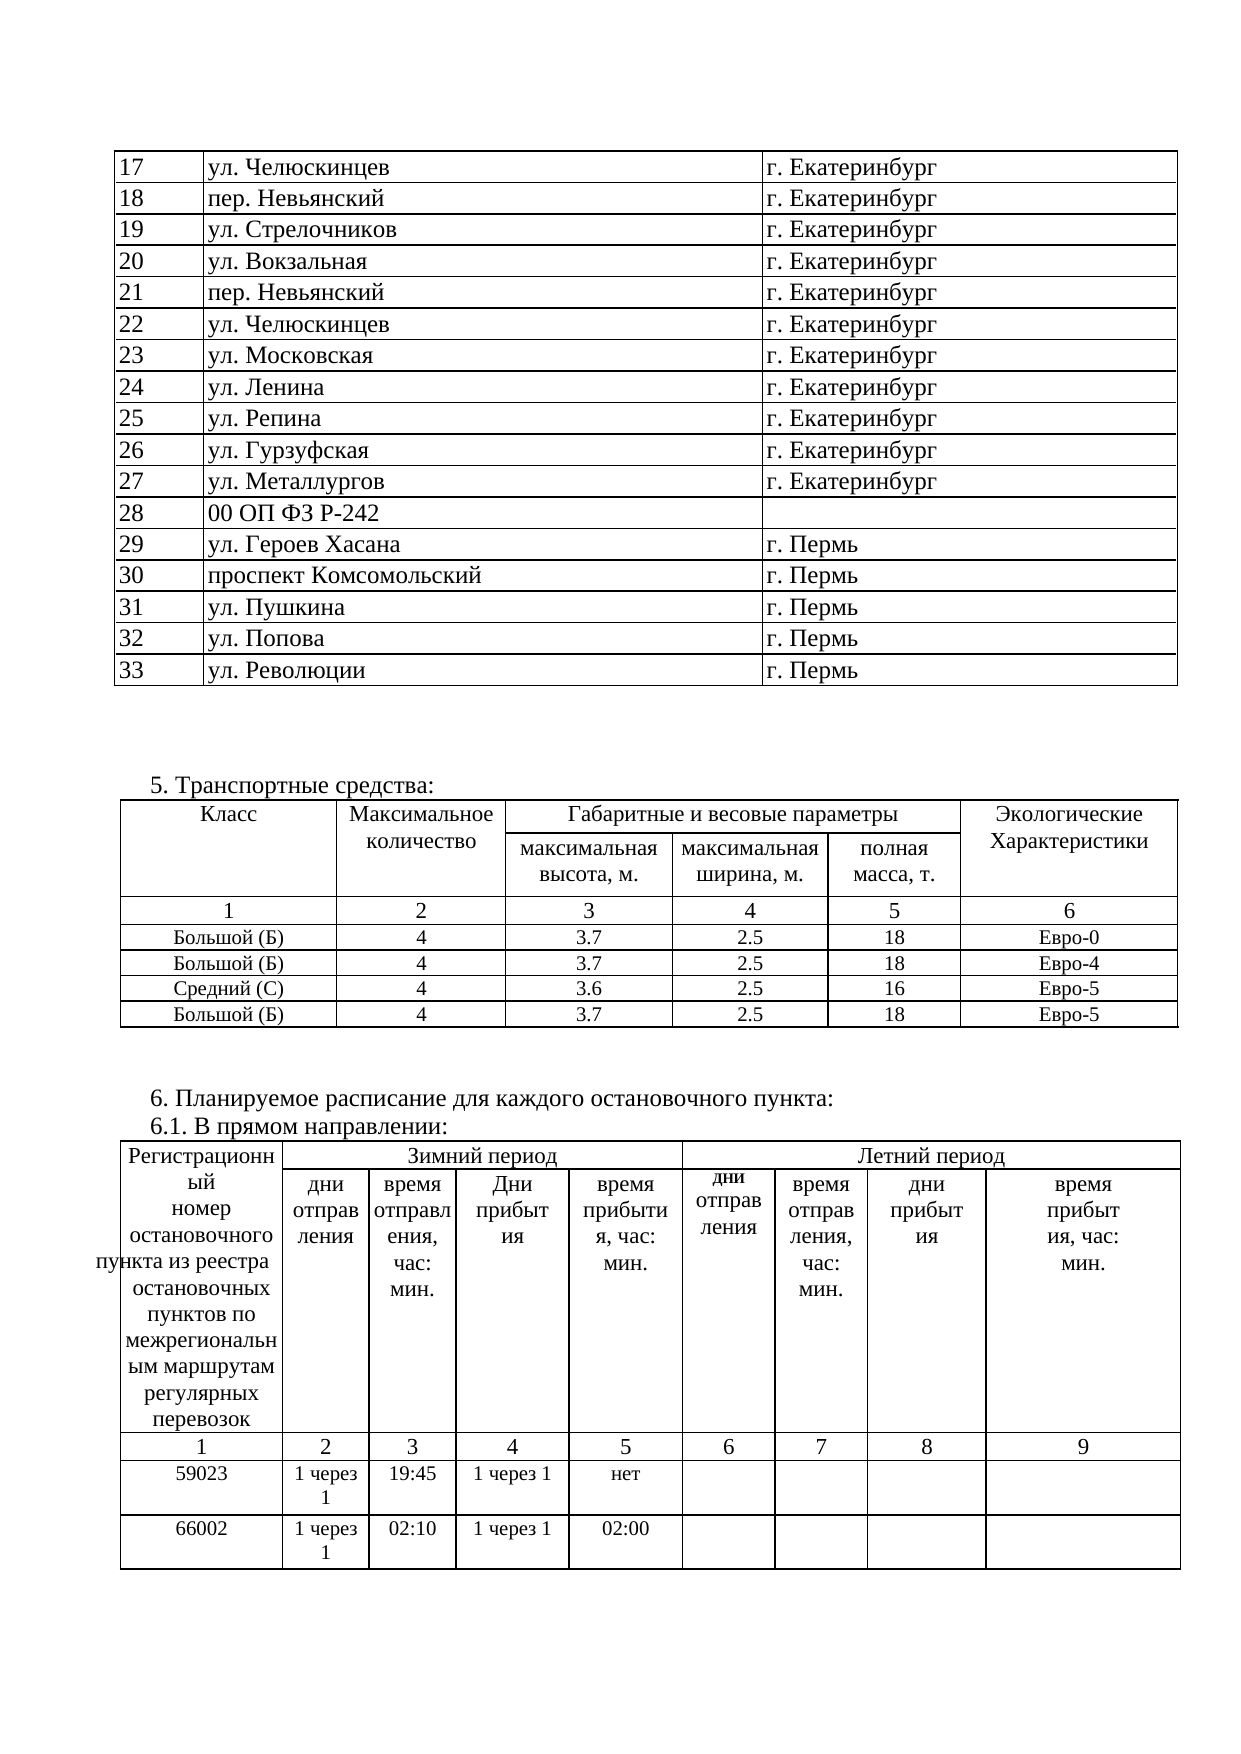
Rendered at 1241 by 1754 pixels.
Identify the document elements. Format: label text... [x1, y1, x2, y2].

table_cell 8 [868, 1433, 985, 1459]
table_cell [776, 1461, 867, 1514]
table_cell 3.7 [506, 925, 672, 949]
table_cell ул. Репина [204, 403, 762, 433]
table_cell 59023 [121, 1461, 282, 1514]
table_cell 2.5 [673, 1002, 827, 1026]
table_cell 19 [115, 214, 203, 244]
table_cell Евро-5 [961, 976, 1177, 1000]
table_header Максимальное количество [337, 801, 505, 896]
table_cell 2 [283, 1433, 368, 1459]
table_cell 19:45 [370, 1461, 455, 1514]
table_cell 02:00 [570, 1516, 682, 1568]
table_cell Евро-4 [961, 951, 1177, 975]
table_cell 1 через 1 [457, 1461, 568, 1514]
table_cell 25 [115, 403, 203, 433]
table_cell 3 [506, 897, 672, 923]
table_cell г. Пермь [763, 653, 1177, 685]
table_cell 22 [115, 308, 203, 339]
table_cell г. Екатеринбург [763, 307, 1177, 339]
table_cell 4 [337, 951, 505, 975]
table_cell ул. Московская [204, 340, 762, 370]
table_cell 66002 [121, 1516, 282, 1568]
table_cell 17 [115, 152, 203, 181]
table_cell дни прибыт ия [868, 1170, 985, 1432]
table_cell ДНИ отправ ления [683, 1170, 774, 1432]
table_cell 3.7 [506, 951, 672, 975]
table_cell 6 [683, 1433, 774, 1459]
table_cell 27 [115, 466, 203, 496]
table_cell [776, 1516, 867, 1568]
table_cell ул. Металлургов [204, 466, 762, 496]
table_cell 20 [115, 245, 203, 276]
table_cell 23 [115, 340, 203, 370]
table_cell максимальная ширина, м. [673, 834, 827, 896]
table_cell 2.5 [673, 925, 827, 949]
table_cell ул. Ленина [204, 372, 762, 402]
table_cell нет [570, 1461, 682, 1514]
table_cell [987, 1516, 1180, 1568]
table_cell ул. Вокзальная [204, 246, 762, 276]
table_cell время отправл ения, час: мин. [370, 1170, 455, 1432]
table_header Зимний период [283, 1142, 682, 1168]
table_cell [868, 1461, 985, 1514]
table_cell 18 [829, 925, 960, 949]
table_cell время прибыти я, час: мин. [570, 1170, 682, 1432]
table_cell Евро-0 [961, 925, 1177, 949]
table_cell Дни прибыт ия [457, 1170, 568, 1432]
table_cell время прибыт ия, час: мин. [987, 1170, 1180, 1432]
table_cell Большой (Б) [121, 1002, 336, 1026]
table_cell ул. Челюскинцев [204, 309, 762, 339]
table_cell Евро-5 [961, 1002, 1177, 1026]
table_cell г. Пермь [763, 622, 1177, 653]
table_cell 24 [115, 371, 203, 402]
table_cell 2 [337, 897, 505, 923]
table_cell 3 [370, 1433, 455, 1459]
text 6. Планируемое расписание для каждого остановочного пункта: [150, 1083, 1090, 1111]
table_cell г. Екатеринбург [763, 181, 1177, 213]
table_header Класс [121, 801, 336, 896]
table_cell 1 через 1 [283, 1461, 368, 1514]
table_cell 9 [987, 1433, 1180, 1459]
table_cell 5 [570, 1433, 682, 1459]
table_cell 21 [115, 277, 203, 307]
table_header Экологические Характеристики [961, 801, 1177, 896]
table_cell время отправ ления, час: мин. [776, 1170, 867, 1432]
table_cell ул. Челюскинцев [204, 152, 762, 181]
table_header Летний период [683, 1142, 1180, 1168]
table_cell 28 [115, 497, 203, 527]
table_cell 3.6 [506, 976, 672, 1000]
table_cell 1 через 1 [457, 1516, 568, 1568]
table_cell 26 [115, 434, 203, 464]
table_cell Большой (Б) [121, 951, 336, 975]
table_cell ул. Стрелочников [204, 215, 762, 244]
table_cell 7 [776, 1433, 867, 1459]
table_cell ул. Попова [204, 623, 762, 653]
table_cell пер. Невьянский [204, 277, 762, 307]
table_cell 1 [121, 1433, 282, 1459]
table_cell [868, 1516, 985, 1568]
table_cell 00 ОП ФЗ Р-242 [204, 498, 762, 527]
table_cell ул. Героев Хасана [204, 529, 762, 559]
table_cell Большой (Б) [121, 925, 336, 949]
table_cell г. Екатеринбург [763, 244, 1177, 276]
table_cell г. Екатеринбург [763, 433, 1177, 464]
table_cell г. Пермь [763, 528, 1177, 559]
table_cell [683, 1461, 774, 1514]
table_cell 29 [115, 529, 203, 559]
table_header Габаритные и весовые параметры [506, 801, 960, 832]
table_cell проспект Комсомольский [204, 561, 762, 590]
table_cell г. Екатеринбург [763, 465, 1177, 496]
table_cell г. Екатеринбург [763, 213, 1177, 244]
table_cell 33 [115, 654, 203, 685]
table_cell 32 [115, 623, 203, 653]
table_cell г. Екатеринбург [763, 370, 1177, 402]
table_cell 4 [337, 925, 505, 949]
table_cell 4 [457, 1433, 568, 1459]
table_cell 2.5 [673, 976, 827, 1000]
table_cell г. Екатеринбург [763, 152, 1177, 181]
table_cell [683, 1516, 774, 1568]
table_cell 4 [673, 897, 827, 923]
table_cell 31 [115, 591, 203, 622]
table_cell 4 [337, 976, 505, 1000]
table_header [121, 1142, 282, 1432]
table_cell г. Екатеринбург [763, 276, 1177, 307]
table_cell 1 [121, 897, 336, 923]
table_cell максимальная высота, м. [506, 834, 672, 896]
table_cell полная масса, т. [829, 834, 960, 896]
table_cell г. Екатеринбург [763, 339, 1177, 370]
table_cell г. Екатеринбург [763, 402, 1177, 433]
table_cell дни отправ ления [283, 1170, 368, 1432]
table_cell 30 [115, 560, 203, 590]
text 6.1. В прямом направлении: [150, 1111, 1090, 1140]
table_cell 1 через 1 [283, 1516, 368, 1568]
table_cell ул. Пушкина [204, 592, 762, 622]
table_cell [987, 1461, 1180, 1514]
table_cell 18 [829, 1002, 960, 1026]
table_cell Средний (С) [121, 976, 336, 1000]
table_cell 3.7 [506, 1002, 672, 1026]
table_cell 2.5 [673, 951, 827, 975]
table_cell 4 [337, 1002, 505, 1026]
table_cell ул. Гурзуфская [204, 435, 762, 464]
table_cell 16 [829, 976, 960, 1000]
table_cell 18 [829, 951, 960, 975]
table_cell 6 [961, 897, 1177, 923]
table_cell 02:10 [370, 1516, 455, 1568]
table_cell 18 [115, 183, 203, 213]
table_cell ул. Революции [204, 655, 762, 685]
table_cell [763, 496, 1177, 527]
text 5. Транспортные средства: [150, 770, 1090, 799]
table_cell 5 [829, 897, 960, 923]
table_cell пер. Невьянский [204, 183, 762, 213]
table_cell г. Пермь [763, 559, 1177, 590]
table_cell г. Пермь [763, 590, 1177, 622]
